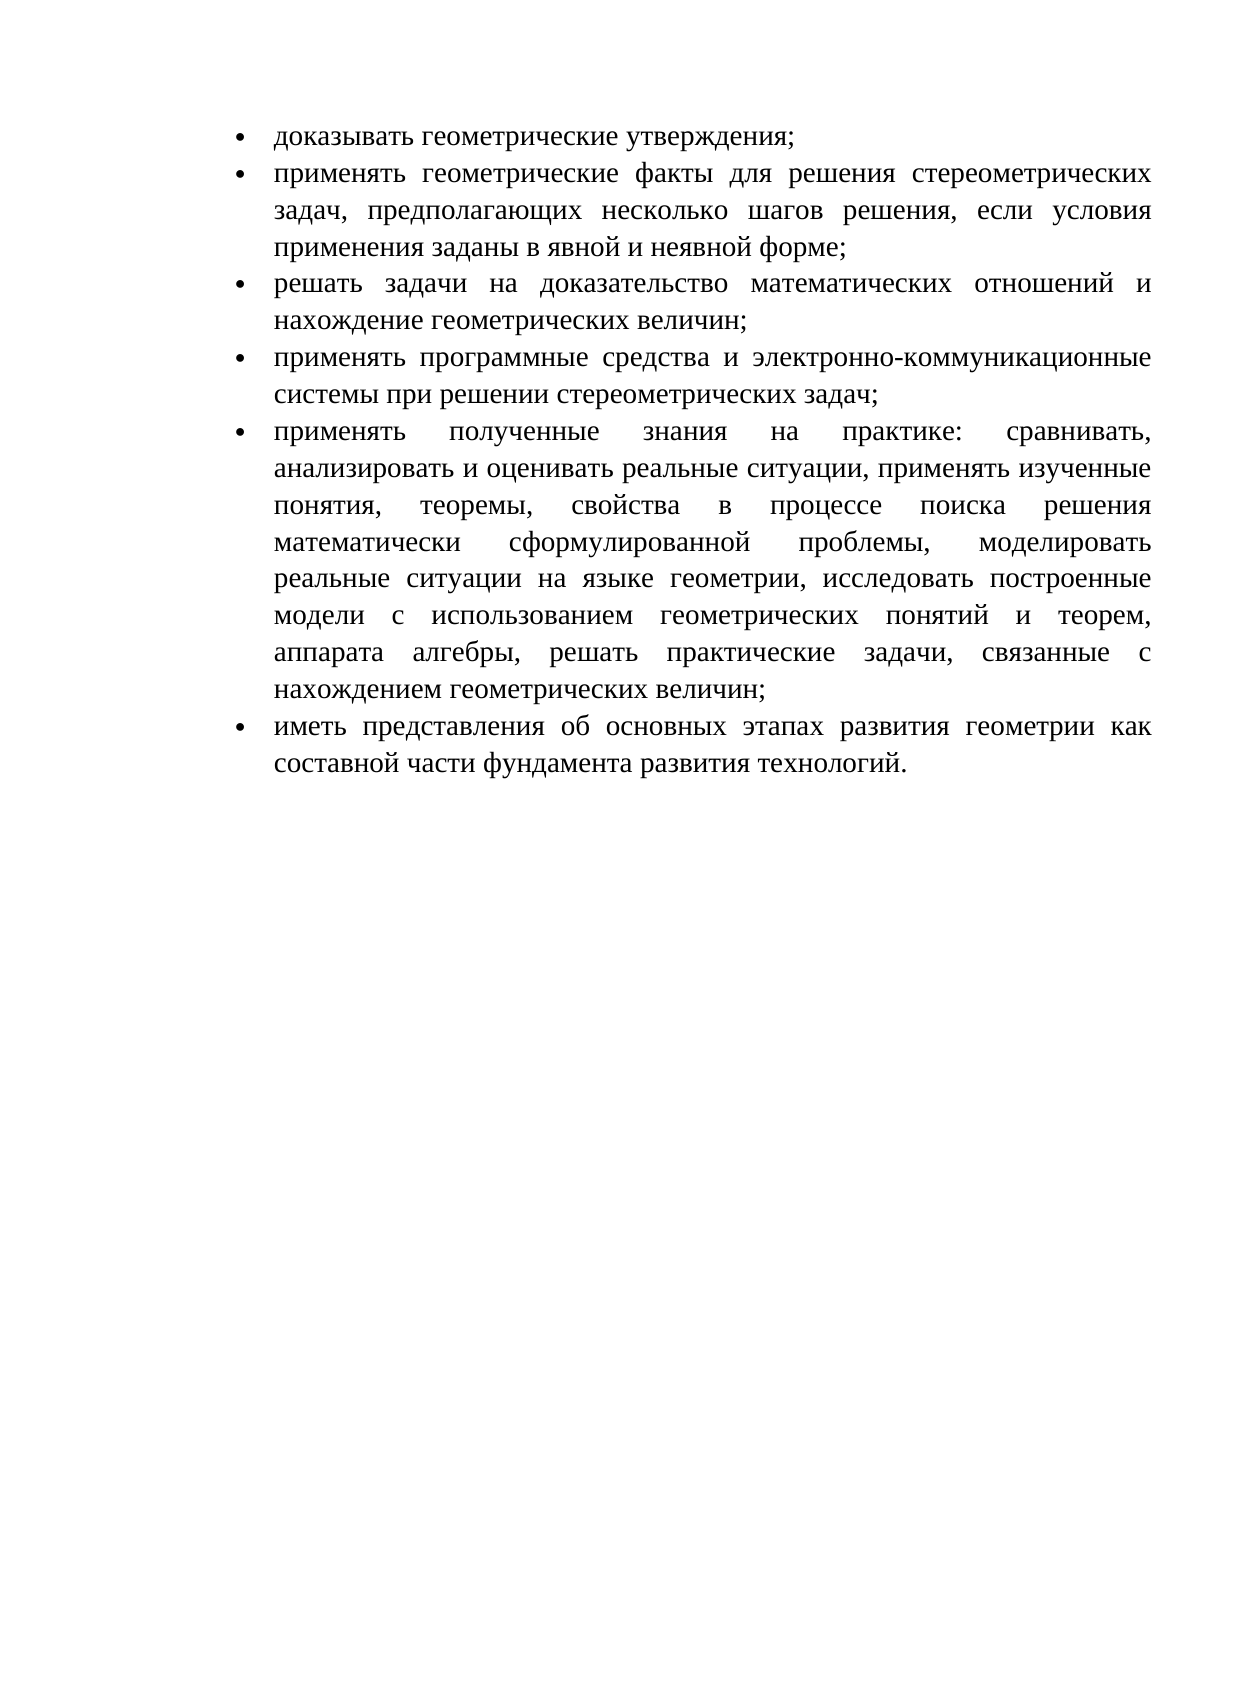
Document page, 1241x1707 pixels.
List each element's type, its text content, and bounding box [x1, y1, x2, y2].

list применять полученные знания на практике: сравнивать, анализировать и оценивать реальные ситуации, применять изученные понятия, теоремы, свойства в процессе поиска решения математически сформулированной проблемы, моделировать реальные ситуации на языке геометрии, исследовать построенные модели с использованием геометрических понятий и теорем, аппарата алгебры, решать практические задачи, связанные с нахождением геометрических величин; [236, 413, 1152, 705]
list решать задачи на доказательство математических отношений и нахождение геометрических величин; [236, 266, 1152, 336]
list иметь представления об основных этапах развития геометрии как составной части фундамента развития технологий. [236, 708, 1152, 778]
list доказывать геометрические утверждения; [236, 118, 1152, 152]
list применять программные средства и электронно-коммуникационные системы при решении стереометрических задач; [236, 339, 1152, 410]
list применять геометрические факты для решения стереометрических задач, предполагающих несколько шагов решения, если условия применения заданы в явной и неявной форме; [236, 155, 1152, 262]
